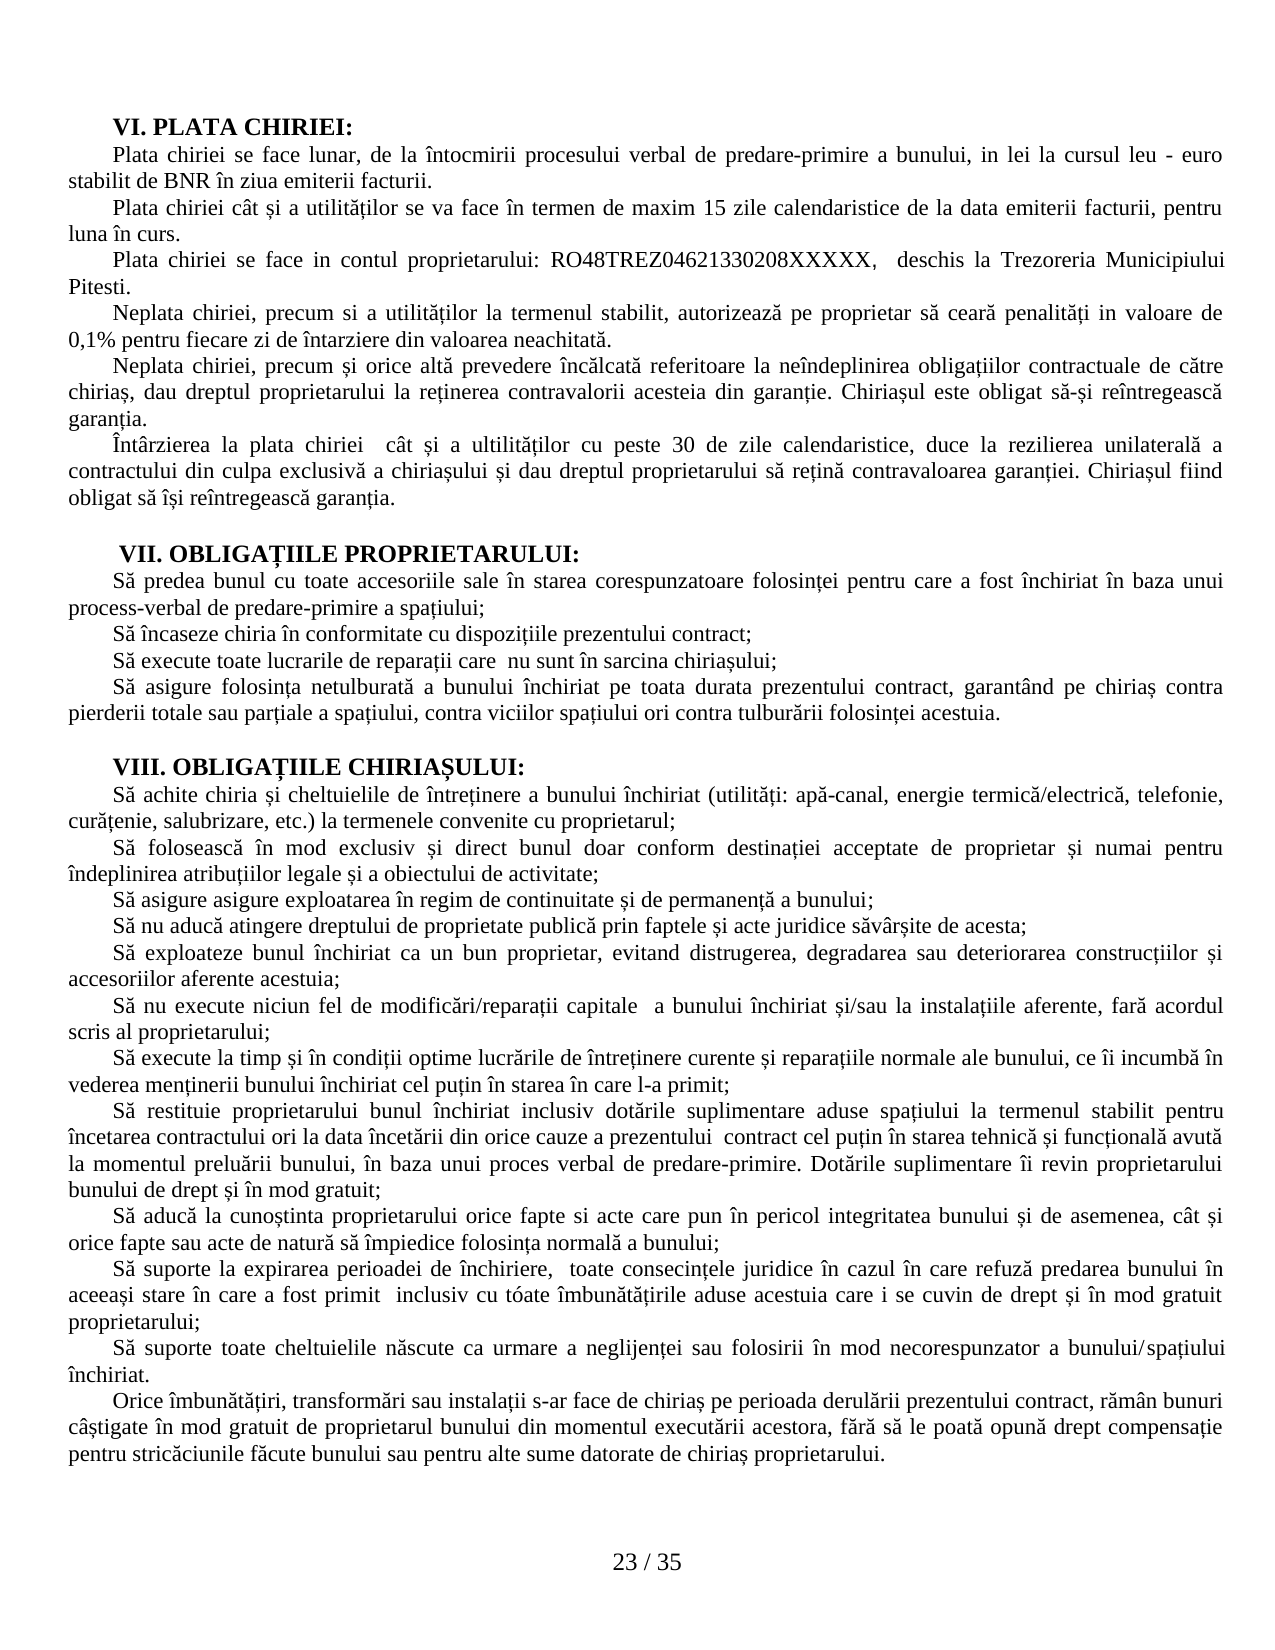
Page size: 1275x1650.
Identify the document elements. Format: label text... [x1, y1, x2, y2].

text Să suporte la expirarea perioadei de închiriere, toate consecințele juridice în cazul în care refuză predarea bunului în aceeași stare în care a fost primit inclusiv cu tóate îmbunătățirile aduse acestuia care i se cuvin de drept și în mod gratuit proprietarului; [68, 1255, 1226, 1334]
text Să achite chiria și cheltuielile de întreținere a bunului închiriat (utilități: apă-canal, energie termică/electrică, telefonie, curățenie, salubrizare, etc.) la termenele convenite cu proprietarul; [68, 781, 1226, 833]
text Orice îmbunătățiri, transformări sau instalații s-ar face de chiriaș pe perioada derulării prezentului contract, rămân bunuri câștigate în mod gratuit de proprietarul bunului din momentul executării acestora, fără să le poată opună drept compensație pentru stricăciunile făcute bunului sau pentru alte sume datorate de chiriaș proprietarului. [68, 1387, 1226, 1466]
text Să încaseze chiria în conformitate cu dispozițiile prezentului contract; [68, 620, 1226, 647]
text Să asigure asigure exploatarea în regim de continuitate și de permanență a bunului; [112, 886, 1181, 913]
text Să nu aducă atingere dreptului de proprietate publică prin faptele și acte juridice săvârșite de acesta; [68, 913, 1226, 939]
text Să execute toate lucrarile de reparații care nu sunt în sarcina chiriașului; [68, 647, 1226, 673]
text Să exploateze bunul închiriat ca un bun proprietar, evitand distrugerea, degradarea sau deteriorarea construcțiilor și accesoriilor aferente acestuia; [68, 939, 1226, 992]
text Plata chiriei cât și a utilităților se va face în termen de maxim 15 zile calendaristice de la data emiterii facturii, pentru luna în curs. [68, 194, 1226, 246]
text Să nu execute niciun fel de modificări/reparații capitale a bunului închiriat și/sau la instalațiile aferente, fară acordul scris al proprietarului; [68, 992, 1226, 1044]
text VI. PLATA CHIRIEI: [112, 112, 1226, 141]
text Să aducă la cunoștinta proprietarului orice fapte si acte care pun în pericol integritatea bunului și de asemenea, cât și orice fapte sau acte de natură să împiedice folosința normală a bunului; [68, 1202, 1226, 1255]
text VIII. OBLIGAȚIILE CHIRIAȘULUI: [68, 752, 1226, 781]
text Să execute la timp și în condiții optime lucrările de întreținere curente și reparațiile normale ale bunului, ce îi incumbă în vederea menținerii bunului închiriat cel puțin în starea în care l-a primit; [68, 1044, 1226, 1097]
text Să restituie proprietarului bunul închiriat inclusiv dotările suplimentare aduse spațiului la termenul stabilit pentru încetarea contractului ori la data încetării din orice cauze a prezentului contract cel puțin în starea tehnică și funcțională avută la momentul preluării bunului, în baza unui proces verbal de predare-primire. Dotările suplimentare îi revin proprietarului bunului de drept și în mod gratuit; [68, 1097, 1226, 1202]
text Să asigure folosința netulburată a bunului închiriat pe toata durata prezentului contract, garantând pe chiriaș contra pierderii totale sau parțiale a spațiului, contra viciilor spațiului ori contra tulburării folosinței acestuia. [68, 673, 1226, 726]
text Întârzierea la plata chiriei cât și a ultilităților cu peste 30 de zile calendaristice, duce la rezilierea unilaterală a contractului din culpa exclusivă a chiriașului și dau dreptul proprietarului să rețină contravaloarea garanției. Chiriașul fiind obligat să își reîntregească garanția. [68, 431, 1226, 510]
text Să folosească în mod exclusiv și direct bunul doar conform destinației acceptate de proprietar și numai pentru îndeplinirea atribuțiilor legale și a obiectului de activitate; [68, 833, 1226, 886]
text Neplata chiriei, precum si a utilităților la termenul stabilit, autorizează pe proprietar să ceară penalități in valoare de 0,1% pentru fiecare zi de întarziere din valoarea neachitată. [68, 299, 1226, 352]
text Să predea bunul cu toate accesoriile sale în starea corespunzatoare folosinței pentru care a fost închiriat în baza unui process-verbal de predare-primire a spațiului; [68, 568, 1226, 620]
text Plata chiriei se face lunar, de la întocmirii procesului verbal de predare-primire a bunului, in lei la cursul leu - euro stabilit de BNR în ziua emiterii facturii. [68, 141, 1226, 194]
text Să suporte toate cheltuielile născute ca urmare a neglijenței sau folosirii în mod necorespunzator a bunului/spațiului închiriat. [68, 1334, 1226, 1387]
text Neplata chiriei, precum și orice altă prevedere încălcată referitoare la neîndeplinirea obligațiilor contractuale de către chiriaș, dau dreptul proprietarului la reținerea contravalorii acesteia din garanție. Chiriașul este obligat să-și reîntregească garanția. [68, 352, 1226, 431]
text VII. OBLIGAȚIILE PROPRIETARULUI: [68, 539, 1226, 568]
text Plata chiriei se face in contul proprietarului: RO48TREZ04621330208XXXXX, deschis la Trezoreria Municipiului Pitesti. [68, 246, 1226, 299]
